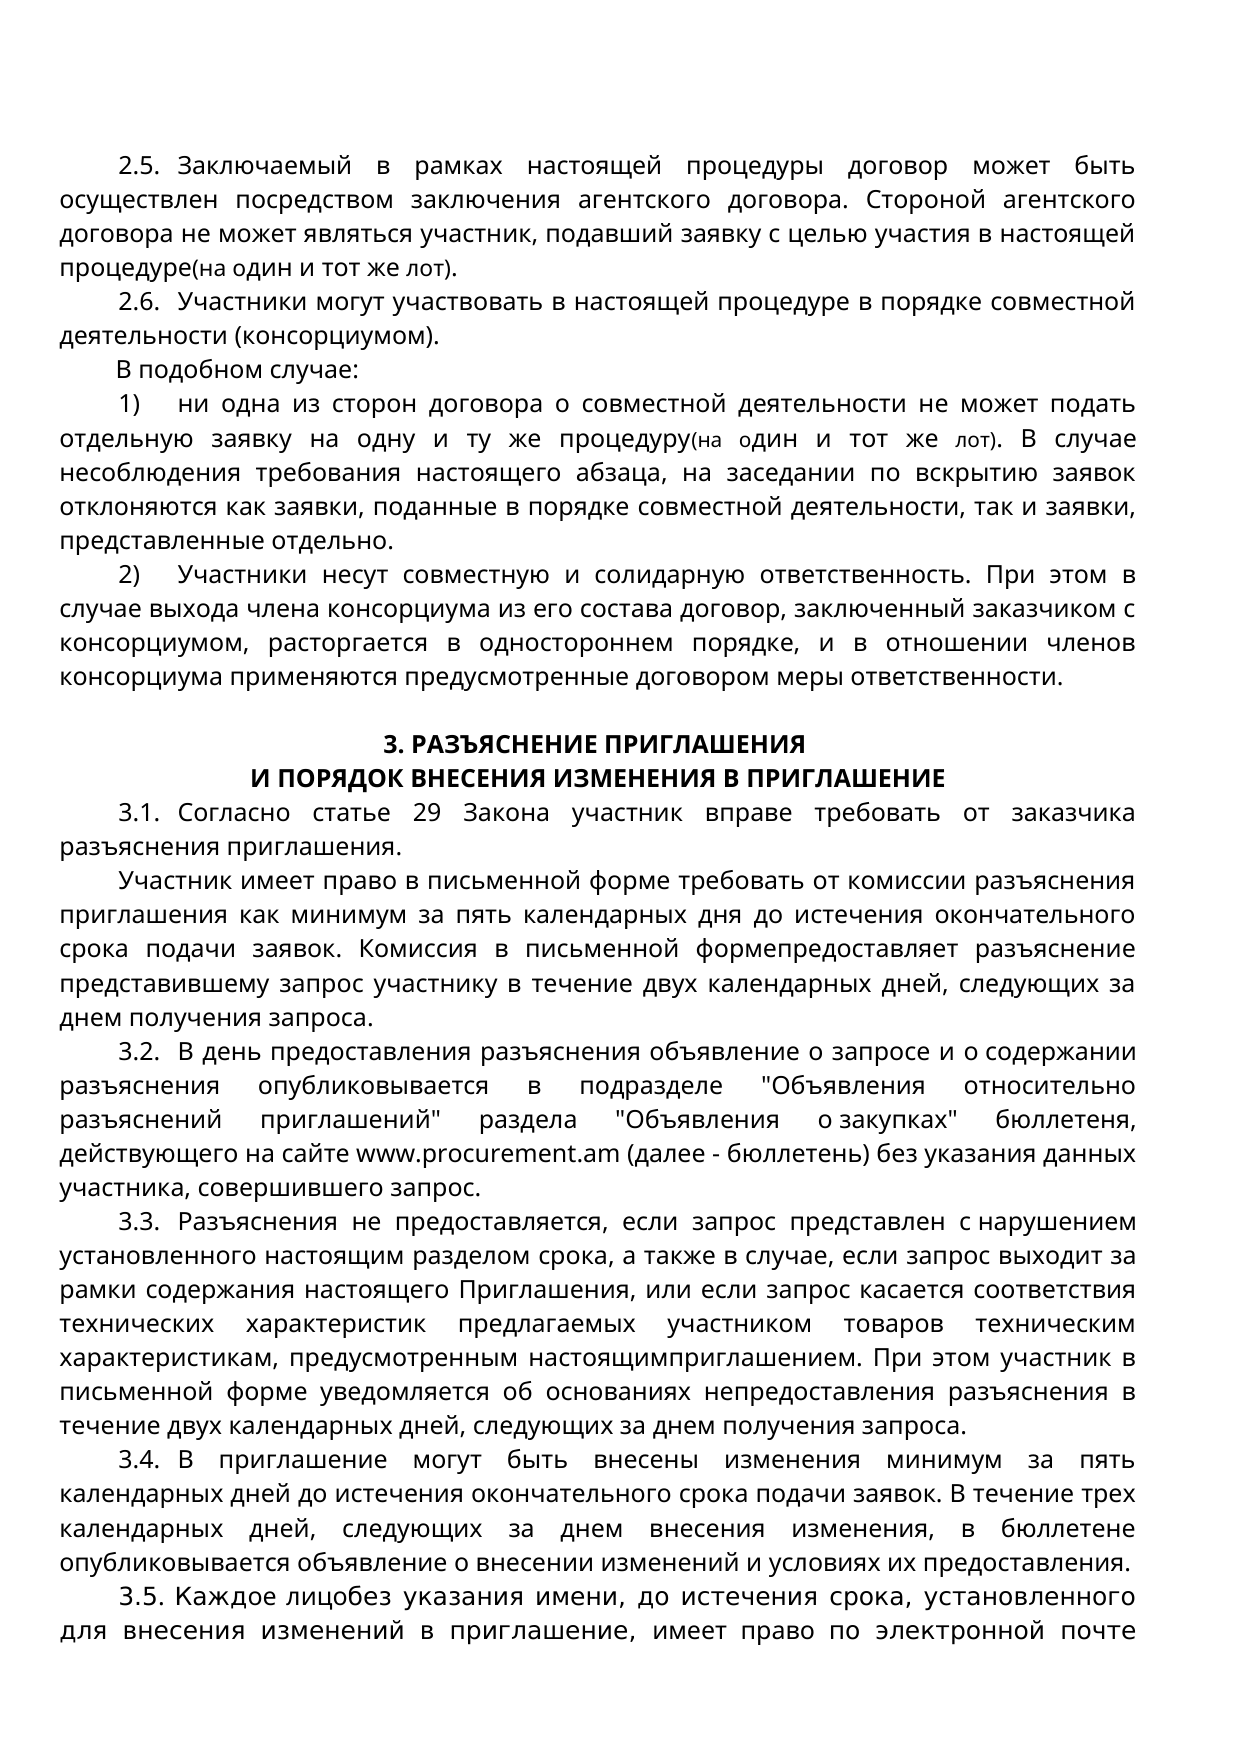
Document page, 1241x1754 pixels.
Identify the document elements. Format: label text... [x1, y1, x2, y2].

text 2.5. Заключаемый в рамках настоящей процедуры договор может быть осуществлен посредством заключения агентского договора. Стороной агентского договора не может являться участник, подавший заявку с целью участия в настоящей процедуре(на один и тот же лот). [59, 148, 1137, 284]
text В подобном случае: [59, 352, 1137, 386]
text 3.2. В день предоставления разъяснения объявление о запросе и о содержании разъяснения опубликовывается в подразделе "Объявления относительно разъяснений приглашений" раздела "Объявления о закупках" бюллетеня, действующего на сайте www.procurement.am (далее - бюллетень) без указания данных участника, совершившего запрос. [59, 1033, 1137, 1204]
text 3. РАЗЪЯСНЕНИЕ ПРИГЛАШЕНИЯ И ПОРЯДОК ВНЕСЕНИЯ ИЗМЕНЕНИЯ В ПРИГЛАШЕНИЕ [59, 727, 1137, 795]
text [59, 1578, 1137, 1646]
text 3.3. Разъяснения не предоставляется, если запрос представлен с нарушением установленного настоящим разделом срока, а также в случае, если запрос выходит за рамки содержания настоящего Приглашения, или если запрос касается соответствия технических характеристик предлагаемых участником товаров техническим характеристикам, предусмотренным настоящимприглашением. При этом участник в письменной форме уведомляется об основаниях непредоставления разъяснения в течение двух календарных дней, следующих за днем получения запроса. [59, 1204, 1137, 1442]
text 2) Участники несут совместную и солидарную ответственность. При этом в случае выхода члена консорциума из его состава договор, заключенный заказчиком с консорциумом, расторгается в одностороннем порядке, и в отношении членов консорциума применяются предусмотренные договором меры ответственности. [59, 556, 1137, 693]
text 1) ни одна из сторон договора о совместной деятельности не может подать отдельную заявку на одну и ту же процедуру(на один и тот же лот). В случае несоблюдения требования настоящего абзаца, на заседании по вскрытию заявок отклоняются как заявки, поданные в порядке совместной деятельности, так и заявки, представленные отдельно. [59, 386, 1137, 556]
text 2.6. Участники могут участвовать в настоящей процедуре в порядке совместной деятельности (консорциумом). [59, 284, 1137, 352]
text Участник имеет право в письменной форме требовать от комиссии разъяснения приглашения как минимум за пять календарных дня до истечения окончательного срока подачи заявок. Комиссия в письменной формепредоставляет разъяснение представившему запрос участнику в течение двух календарных дней, следующих за днем получения запроса. [59, 863, 1137, 1033]
text 3.4. В приглашение могут быть внесены изменения минимум за пять календарных дней до истечения окончательного срока подачи заявок. В течение трех календарных дней, следующих за днем внесения изменения, в бюллетене опубликовывается объявление о внесении изменений и условиях их предоставления. [59, 1442, 1137, 1578]
text 3.1. Согласно статье 29 Закона участник вправе требовать от заказчика разъяснения приглашения. [59, 795, 1137, 863]
